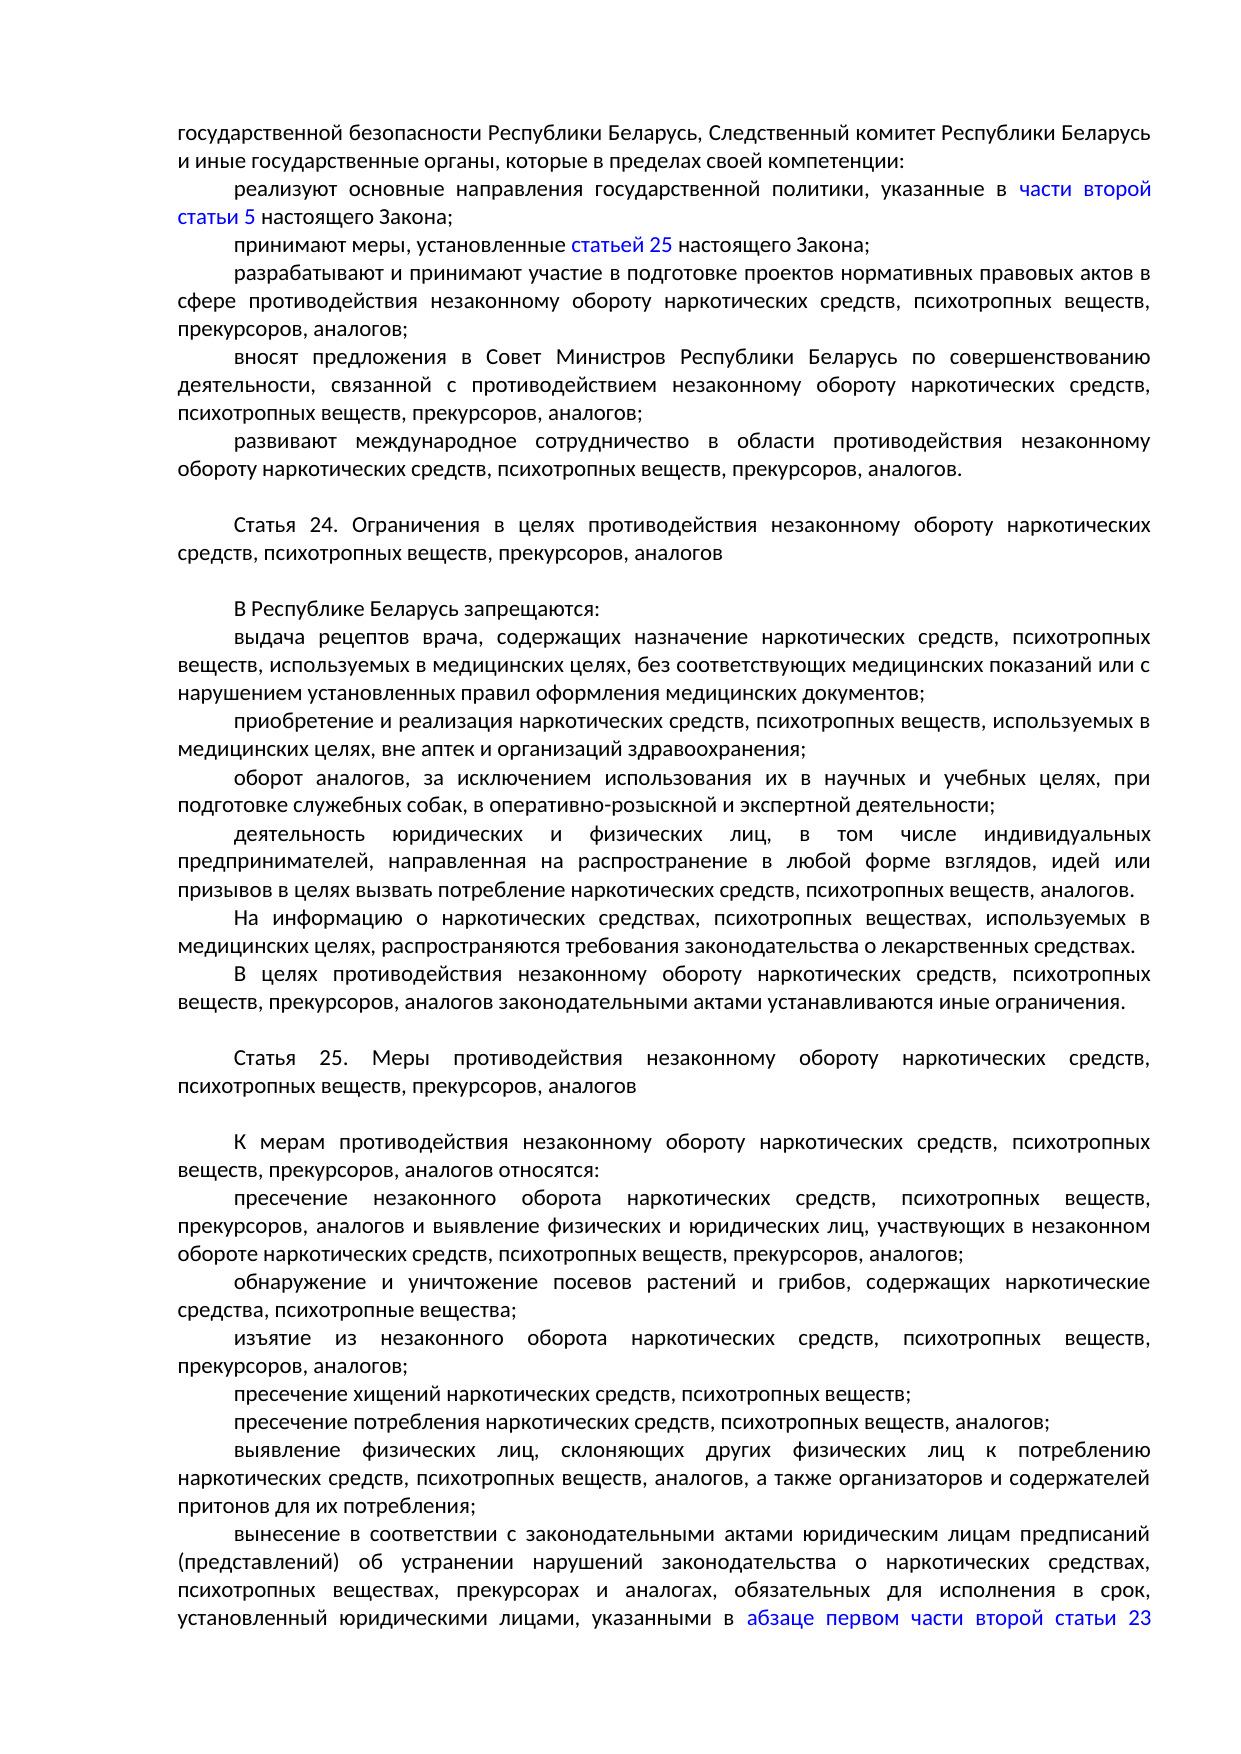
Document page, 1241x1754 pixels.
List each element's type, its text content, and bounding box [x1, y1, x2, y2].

text пресечение потребления наркотических средств, психотропных веществ, аналогов; [177, 1407, 1152, 1435]
text В целях противодействия незаконному обороту наркотических средств, психотропных веществ, прекурсоров, аналогов законодательными актами устанавливаются иные ограничения. [177, 959, 1152, 1015]
text пресечение незаконного оборота наркотических средств, психотропных веществ, прекурсоров, аналогов и выявление физических и юридических лиц, участвующих в незаконном обороте наркотических средств, психотропных веществ, прекурсоров, аналогов; [177, 1183, 1152, 1267]
text пресечение хищений наркотических средств, психотропных веществ; [177, 1379, 1152, 1407]
text разрабатывают и принимают участие в подготовке проектов нормативных правовых актов в сфере противодействия незаконному обороту наркотических средств, психотропных веществ, прекурсоров, аналогов; [177, 258, 1152, 342]
text выявление физических лиц, склоняющих других физических лиц к потреблению наркотических средств, психотропных веществ, аналогов, а также организаторов и содержателей притонов для их потребления; [177, 1435, 1152, 1519]
text приобретение и реализация наркотических средств, психотропных веществ, используемых в медицинских целях, вне аптек и организаций здравоохранения; [177, 707, 1152, 763]
text Статья 24. Ограничения в целях противодействия незаконному обороту наркотических средств, психотропных веществ, прекурсоров, аналогов [177, 510, 1152, 566]
text В Республике Беларусь запрещаются: [177, 594, 1152, 622]
text принимают меры, установленные статьей 25 настоящего Закона; [177, 230, 1152, 258]
text изъятие из незаконного оборота наркотических средств, психотропных веществ, прекурсоров, аналогов; [177, 1323, 1152, 1379]
text реализуют основные направления государственной политики, указанные в части второй статьи 5 настоящего Закона; [177, 174, 1152, 230]
text Статья 25. Меры противодействия незаконному обороту наркотических средств, психотропных веществ, прекурсоров, аналогов [177, 1043, 1152, 1099]
text К мерам противодействия незаконному обороту наркотических средств, психотропных веществ, прекурсоров, аналогов относятся: [177, 1127, 1152, 1183]
text развивают международное сотрудничество в области противодействия незаконному обороту наркотических средств, психотропных веществ, прекурсоров, аналогов. [177, 426, 1152, 482]
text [177, 1519, 1152, 1631]
text выдача рецептов врача, содержащих назначение наркотических средств, психотропных веществ, используемых в медицинских целях, без соответствующих медицинских показаний или с нарушением установленных правил оформления медицинских документов; [177, 622, 1152, 707]
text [177, 118, 1152, 174]
text деятельность юридических и физических лиц, в том числе индивидуальных предпринимателей, направленная на распространение в любой форме взглядов, идей или призывов в целях вызвать потребление наркотических средств, психотропных веществ, аналогов. [177, 819, 1152, 903]
text оборот аналогов, за исключением использования их в научных и учебных целях, при подготовке служебных собак, в оперативно-розыскной и экспертной деятельности; [177, 763, 1152, 819]
text обнаружение и уничтожение посевов растений и грибов, содержащих наркотические средства, психотропные вещества; [177, 1267, 1152, 1323]
text На информацию о наркотических средствах, психотропных веществах, используемых в медицинских целях, распространяются требования законодательства о лекарственных средствах. [177, 903, 1152, 959]
text вносят предложения в Совет Министров Республики Беларусь по совершенствованию деятельности, связанной с противодействием незаконному обороту наркотических средств, психотропных веществ, прекурсоров, аналогов; [177, 342, 1152, 426]
